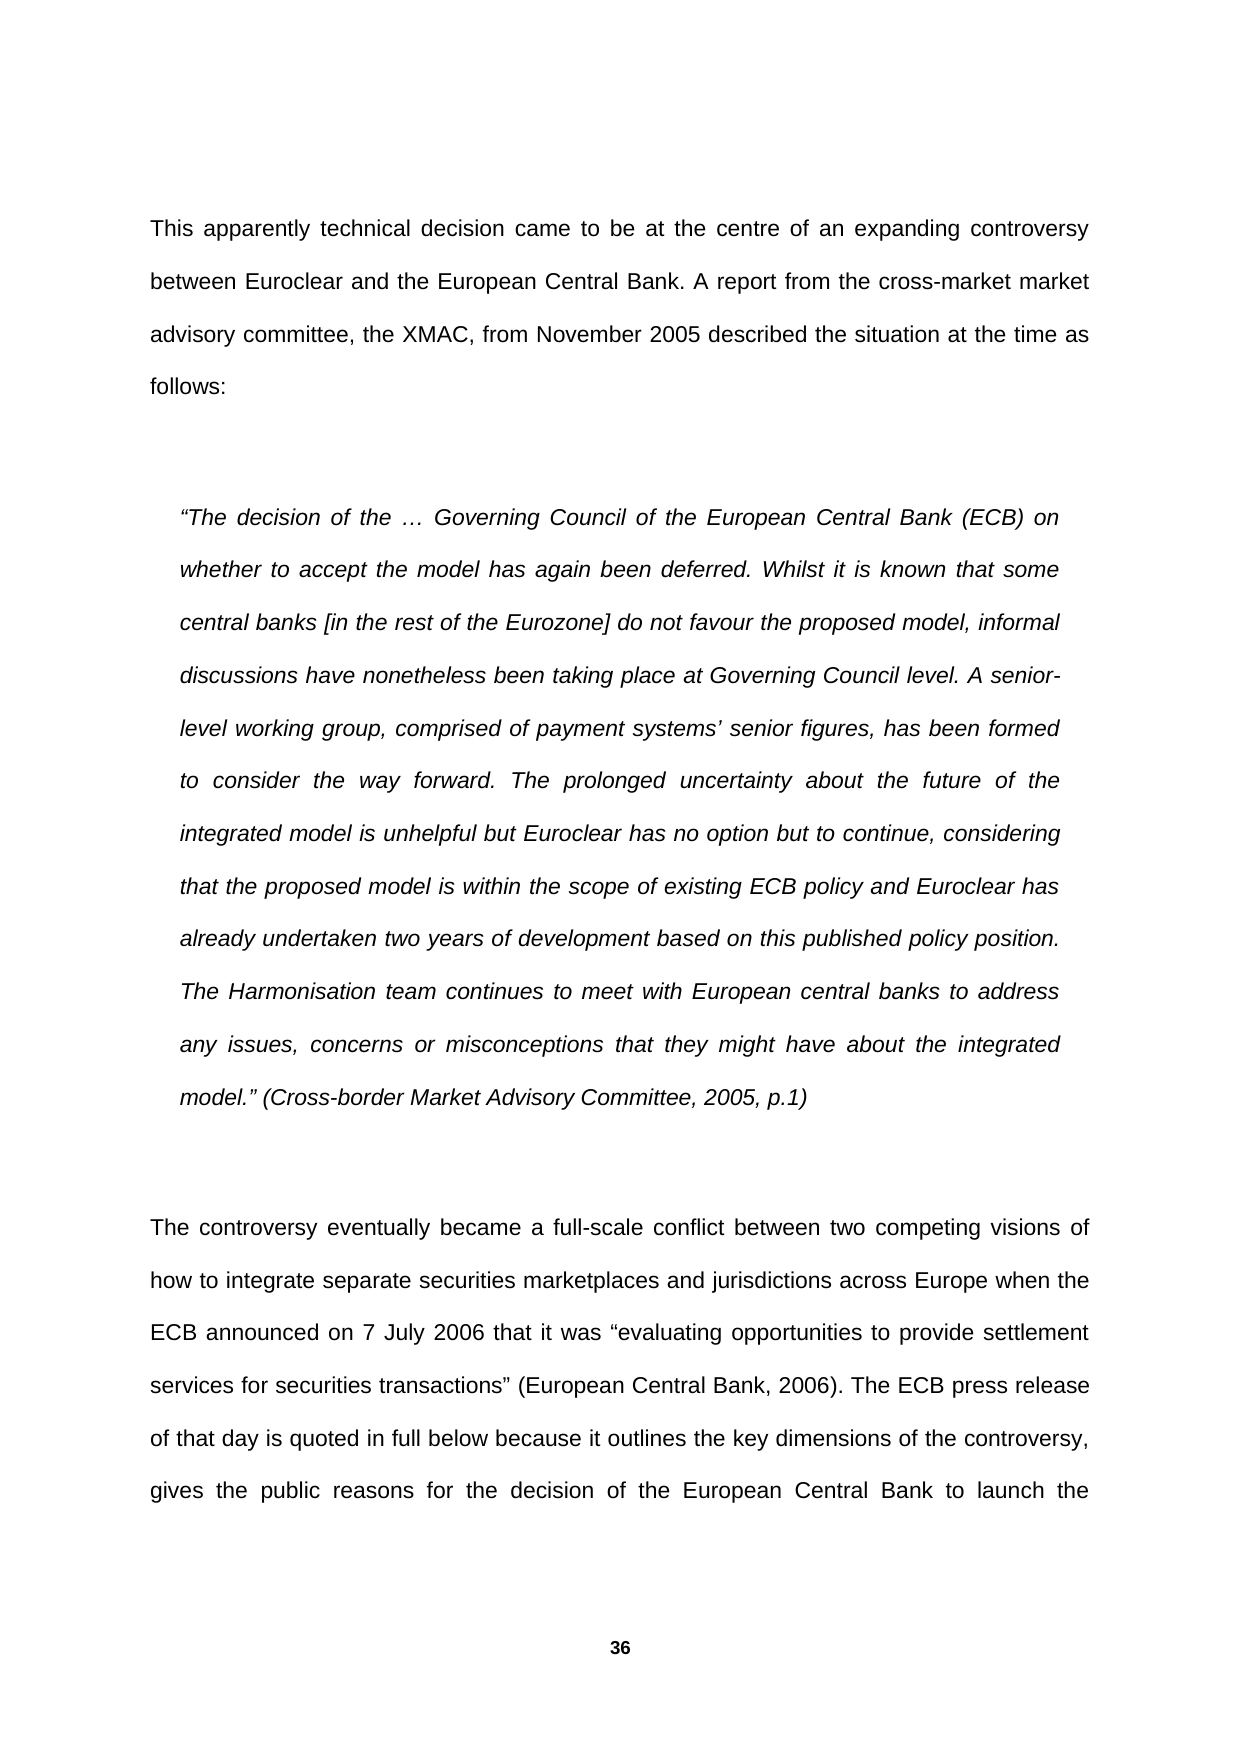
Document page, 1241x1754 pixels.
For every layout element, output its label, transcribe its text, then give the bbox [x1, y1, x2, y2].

text This apparently technical decision came to be at the centre of an expanding controversy between Euroclear and the European Central Bank. A report from the cross-market market advisory committee, the XMAC, from November 2005 described the situation at the time as follows: [150, 215, 1090, 400]
text “The decision of the … Governing Council of the European Central Bank (ECB) on whether to accept the model has again been deferred. Whilst it is known that some central banks [in the rest of the Eurozone] do not favour the proposed model, informal discussions have nonetheless been taking place at Governing Council level. A senior-level working group, comprised of payment systems’ senior figures, has been formed to consider the way forward. The prolonged uncertainty about the future of the integrated model is unhelpful but Euroclear has no option but to continue, considering that the proposed model is within the scope of existing ECB policy and Euroclear has already undertaken two years of development based on this published policy position. The Harmonisation team continues to meet with European central banks to address any issues, concerns or misconceptions that they might have about the integrated model.” (Cross-border Market Advisory Committee, 2005, p.1) [179, 504, 1061, 1110]
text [150, 1214, 1090, 1504]
